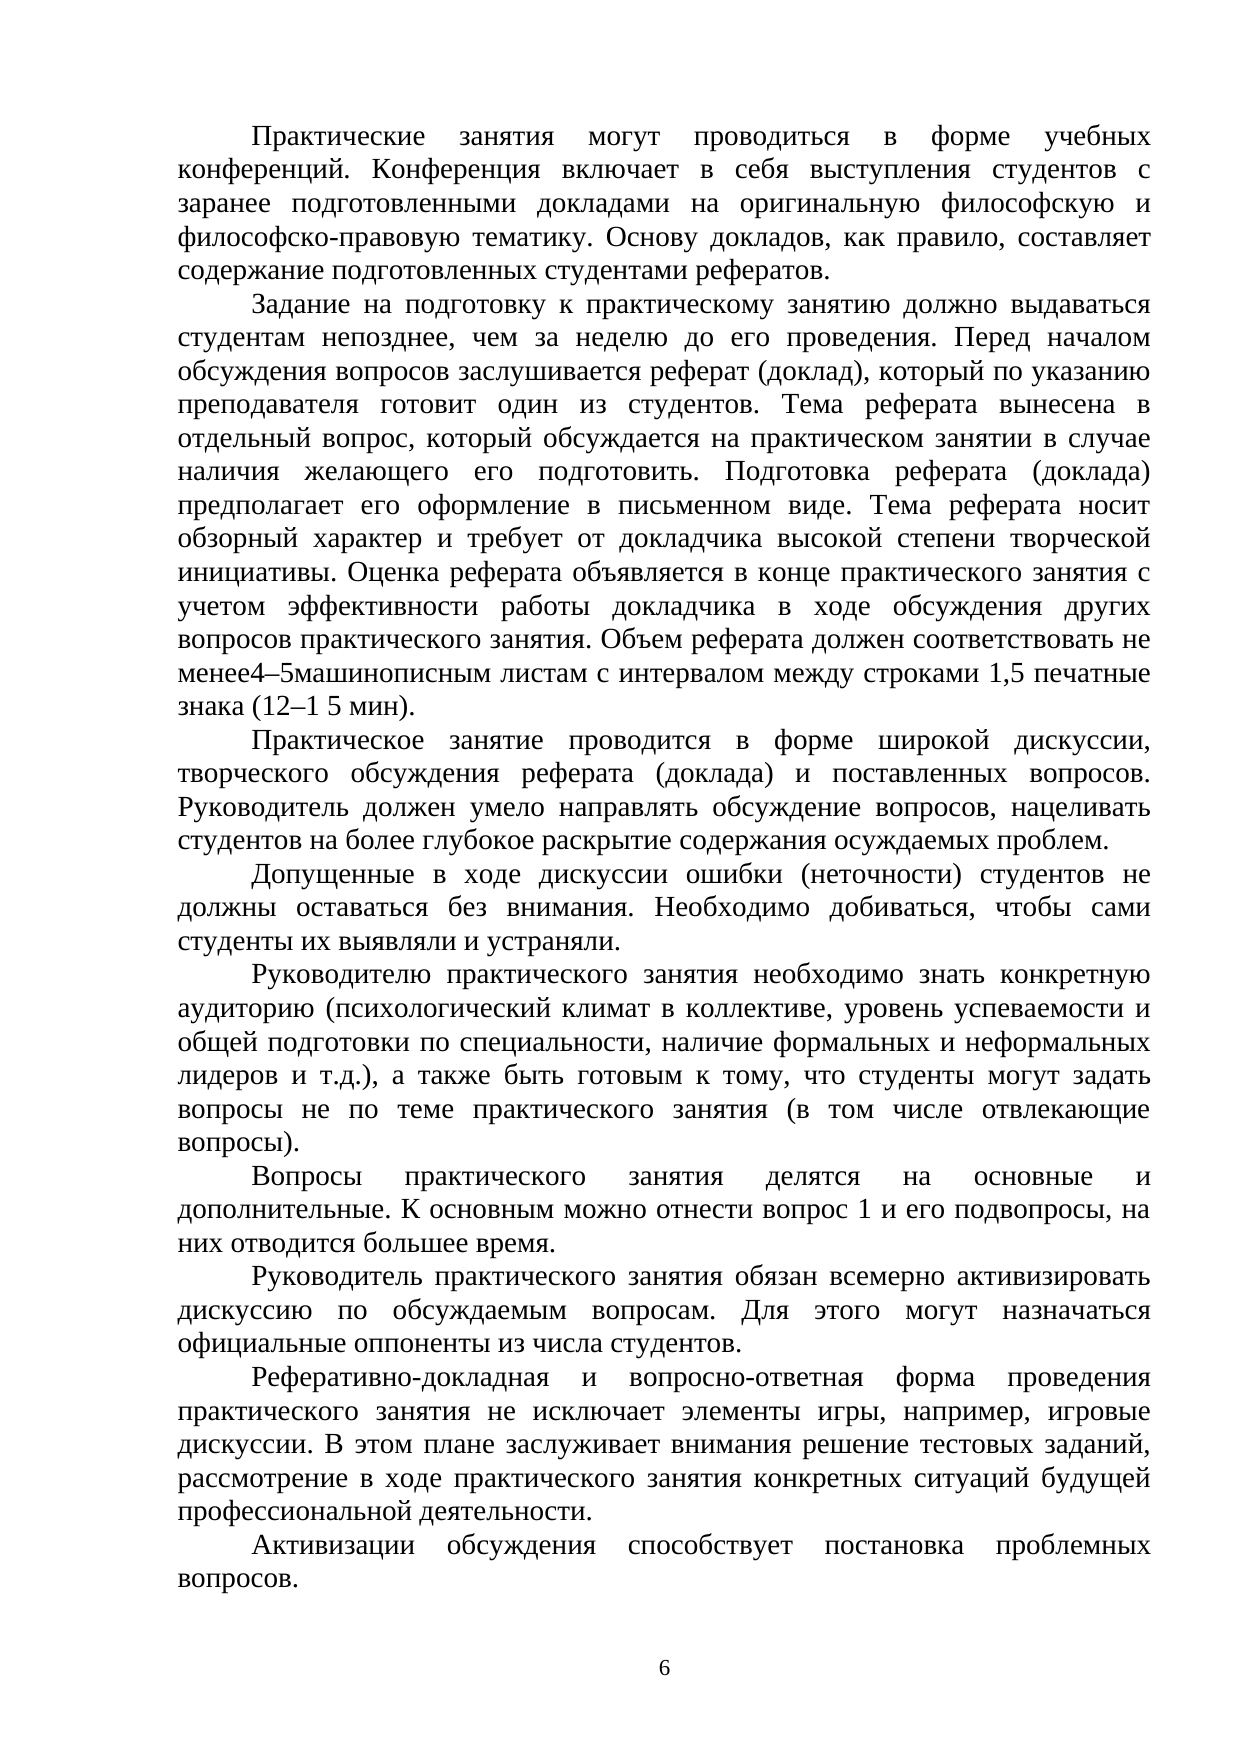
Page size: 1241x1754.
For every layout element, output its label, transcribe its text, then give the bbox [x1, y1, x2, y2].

text Практическое занятие проводится в форме широкой дискуссии, творческого обсуждения реферата (доклада) и поставленных вопросов. Руководитель должен умело направлять обсуждение вопросов, нацеливать студентов на более глубокое раскрытие содержания осуждаемых проблем. [177, 722, 1152, 856]
text Практические занятия могут проводиться в форме учебных конференций. Конференция включает в себя выступления студентов с заранее подготовленными докладами на оригинальную философскую и философско-правовую тематику. Основу докладов, как правило, составляет содержание подготовленных студентами рефератов. [177, 118, 1152, 286]
text Задание на подготовку к практическому занятию должно выдаваться студентам непозднее, чем за неделю до его проведения. Перед началом обсуждения вопросов заслушивается реферат (доклад), который по указанию преподавателя готовит один из студентов. Тема реферата вынесена в отдельный вопрос, который обсуждается на практическом занятии в случае наличия желающего его подготовить. Подготовка реферата (доклада) предполагает его оформление в письменном виде. Тема реферата носит обзорный характер и требует от докладчика высокой степени творческой инициативы. Оценка реферата объявляется в конце практического занятия с учетом эффективности работы докладчика в ходе обсуждения других вопросов практического занятия. Объем реферата должен соответствовать не менее4–5машинописным листам с интервалом между строками 1,5 печатные знака (12–1 5 мин). [177, 286, 1152, 722]
text Вопросы практического занятия делятся на основные и дополнительные. К основным можно отнести вопрос 1 и его подвопросы, на них отводится большее время. [177, 1158, 1152, 1258]
text Руководитель практического занятия обязан всемерно активизировать дискуссию по обсуждаемым вопросам. Для этого могут назначаться официальные оппоненты из числа студентов. [177, 1258, 1152, 1359]
text Допущенные в ходе дискуссии ошибки (неточности) студентов не должны оставаться без внимания. Необходимо добиваться, чтобы сами студенты их выявляли и устраняли. [177, 856, 1152, 957]
text Активизации обсуждения способствует постановка проблемных вопросов. [177, 1527, 1152, 1594]
text Руководителю практического занятия необходимо знать конкретную аудиторию (психологический климат в коллективе, уровень успеваемости и общей подготовки по специальности, наличие формальных и неформальных лидеров и т.д.), а также быть готовым к тому, что студенты могут задать вопросы не по теме практического занятия (в том числе отвлекающие вопросы). [177, 957, 1152, 1158]
text Реферативно-докладная и вопросно-ответная форма проведения практического занятия не исключает элементы игры, например, игровые дискуссии. В этом плане заслуживает внимания решение тестовых заданий, рассмотрение в ходе практического занятия конкретных ситуаций будущей профессиональной деятельности. [177, 1359, 1152, 1527]
